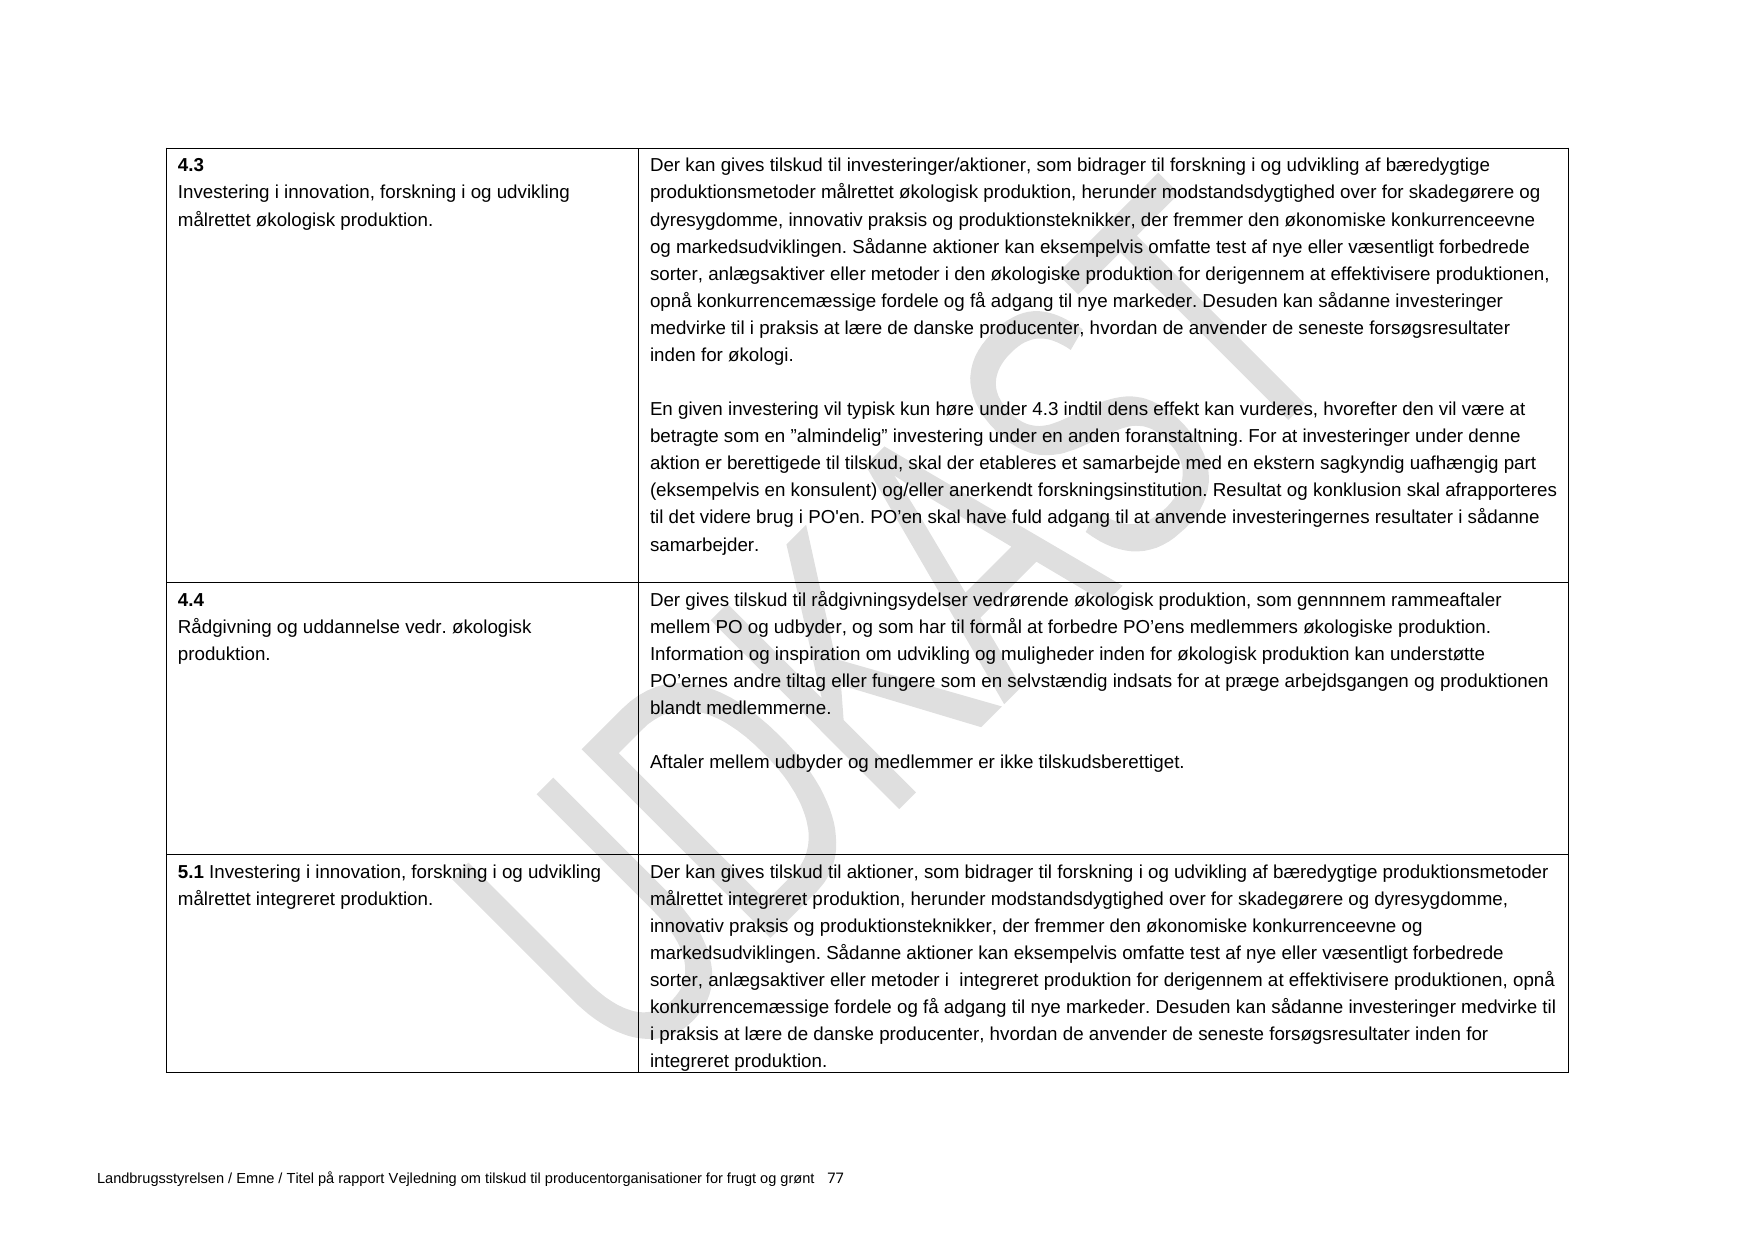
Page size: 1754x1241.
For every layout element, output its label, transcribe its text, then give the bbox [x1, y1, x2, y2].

table_header 4.3 Investering i innovation, forskning i og udvikling målrettet økologisk produktion. [167, 149, 638, 582]
table_header Der kan gives tilskud til investeringer/aktioner, som bidrager til forskning i og udvikling af bæredygtige produktionsmetoder målrettet økologisk produktion, herunder modstandsdygtighed over for skadegørere og dyresygdomme, innovativ praksis og produktionsteknikker, der fremmer den økonomiske konkurrenceevne og markedsudviklingen. Sådanne aktioner kan eksempelvis omfatte test af nye eller væsentligt forbedrede sorter, anlægsaktiver eller metoder i den økologiske produktion for derigennem at effektivisere produktionen, opnå konkurrencemæssige fordele og få adgang til nye markeder. Desuden kan sådanne investeringer medvirke til i praksis at lære de danske producenter, hvordan de anvender de seneste forsøgsresultater inden for økologi. En given investering vil typisk kun høre under 4.3 indtil dens effekt kan vurderes, hvorefter den vil være at betragte som en ”almindelig” investering under en anden foranstaltning. For at investeringer under denne aktion er berettigede til tilskud, skal der etableres et samarbejde med en ekstern sagkyndig uafhængig part (eksempelvis en konsulent) og/eller anerkendt forskningsinstitution. Resultat og konklusion skal afrapporteres til det videre brug i PO'en. PO’en skal have fuld adgang til at anvende investeringernes resultater i sådanne samarbejder. [639, 149, 1568, 582]
table_cell Der gives tilskud til rådgivningsydelser vedrørende økologisk produktion, som gennnnem rammeaftaler mellem PO og udbyder, og som har til formål at forbedre PO’ens medlemmers økologiske produktion. Information og inspiration om udvikling og muligheder inden for økologisk produktion kan understøtte PO’ernes andre tiltag eller fungere som en selvstændig indsats for at præge arbejdsgangen og produktionen blandt medlemmerne. Aftaler mellem udbyder og medlemmer er ikke tilskudsberettiget. [639, 583, 1568, 854]
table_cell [167, 855, 638, 1072]
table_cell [639, 855, 1568, 1072]
table_cell 4.4 Rådgivning og uddannelse vedr. økologisk produktion. [167, 583, 638, 854]
